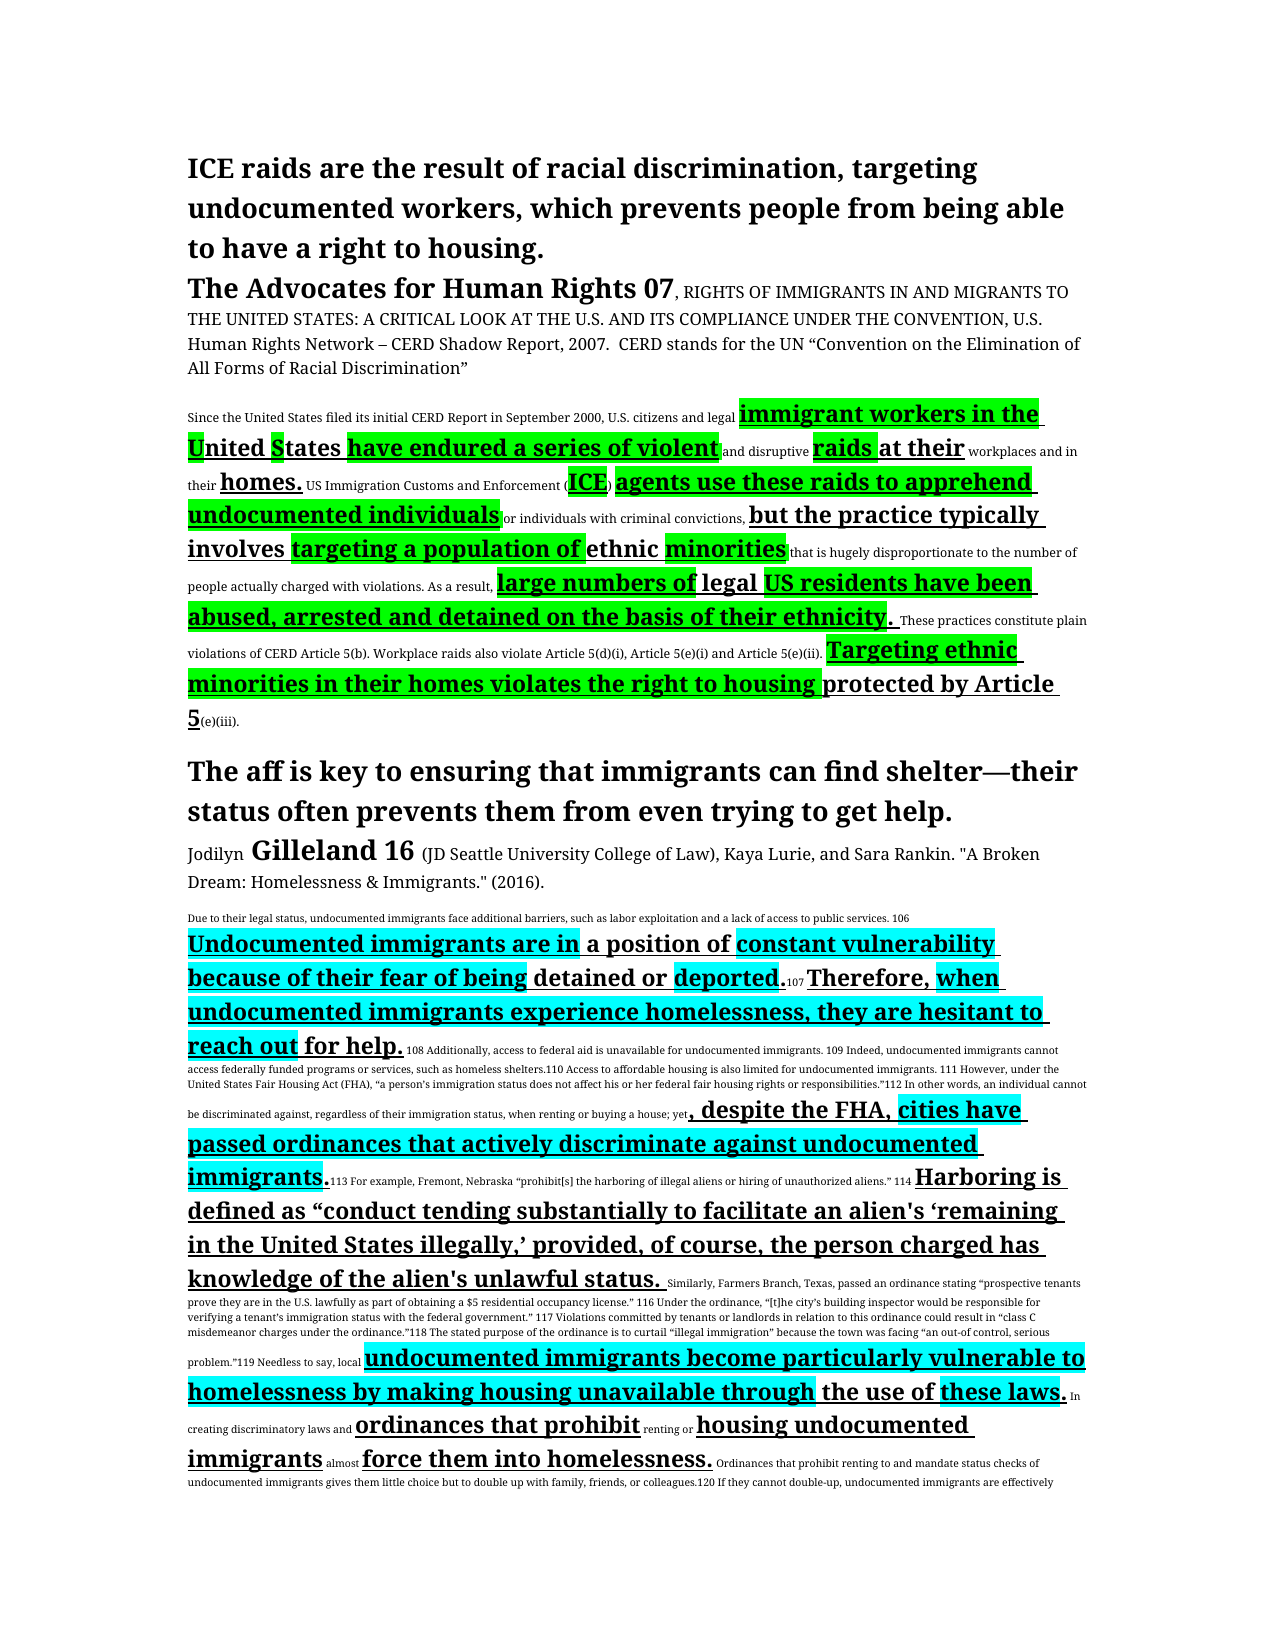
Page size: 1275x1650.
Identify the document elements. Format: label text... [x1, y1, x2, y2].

text The Advocates for Human Rights 07, RIGHTS OF IMMIGRANTS IN AND MIGRANTS TO THE UNITED STATES: A CRITICAL LOOK AT THE U.S. AND ITS COMPLIANCE UNDER THE CONVENTION, U.S. Human Rights Network – CERD Shadow Report, 2007. CERD stands for the UN “Convention on the Elimination of All Forms of Racial Discrimination” [187, 269, 1087, 380]
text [187, 912, 1087, 1489]
text Since the United States filed its initial CERD Report in September 2000, U.S. citizens and legal immigrant workers in the United States have endured a series of violent and disruptive raids at their workplaces and in their homes. US Immigration Customs and Enforcement (ICE) agents use these raids to apprehend undocumented individuals or individuals with criminal convictions, but the practice typically involves targeting a population of ethnic minorities that is hugely disproportionate to the number of people actually charged with violations. As a result, large numbers of legal US residents have been abused, arrested and detained on the basis of their ethnicity. These practices constitute plain violations of CERD Article 5(b). Workplace raids also violate Article 5(d)(i), Article 5(e)(i) and Article 5(e)(ii). Targeting ethnic minorities in their homes violates the right to housing protected by Article 5(e)(iii). [187, 398, 1087, 733]
text Jodilyn Gilleland 16 (JD Seattle University College of Law), Kaya Lurie, and Sara Rankin. "A Broken Dream: Homelessness & Immigrants." (2016). [187, 832, 1087, 893]
subtitle The aff is key to ensuring that immigrants can find shelter—their status often prevents them from even trying to get help. [187, 752, 1087, 829]
subtitle ICE raids are the result of racial discrimination, targeting undocumented workers, which prevents people from being able to have a right to housing. [187, 150, 1087, 266]
